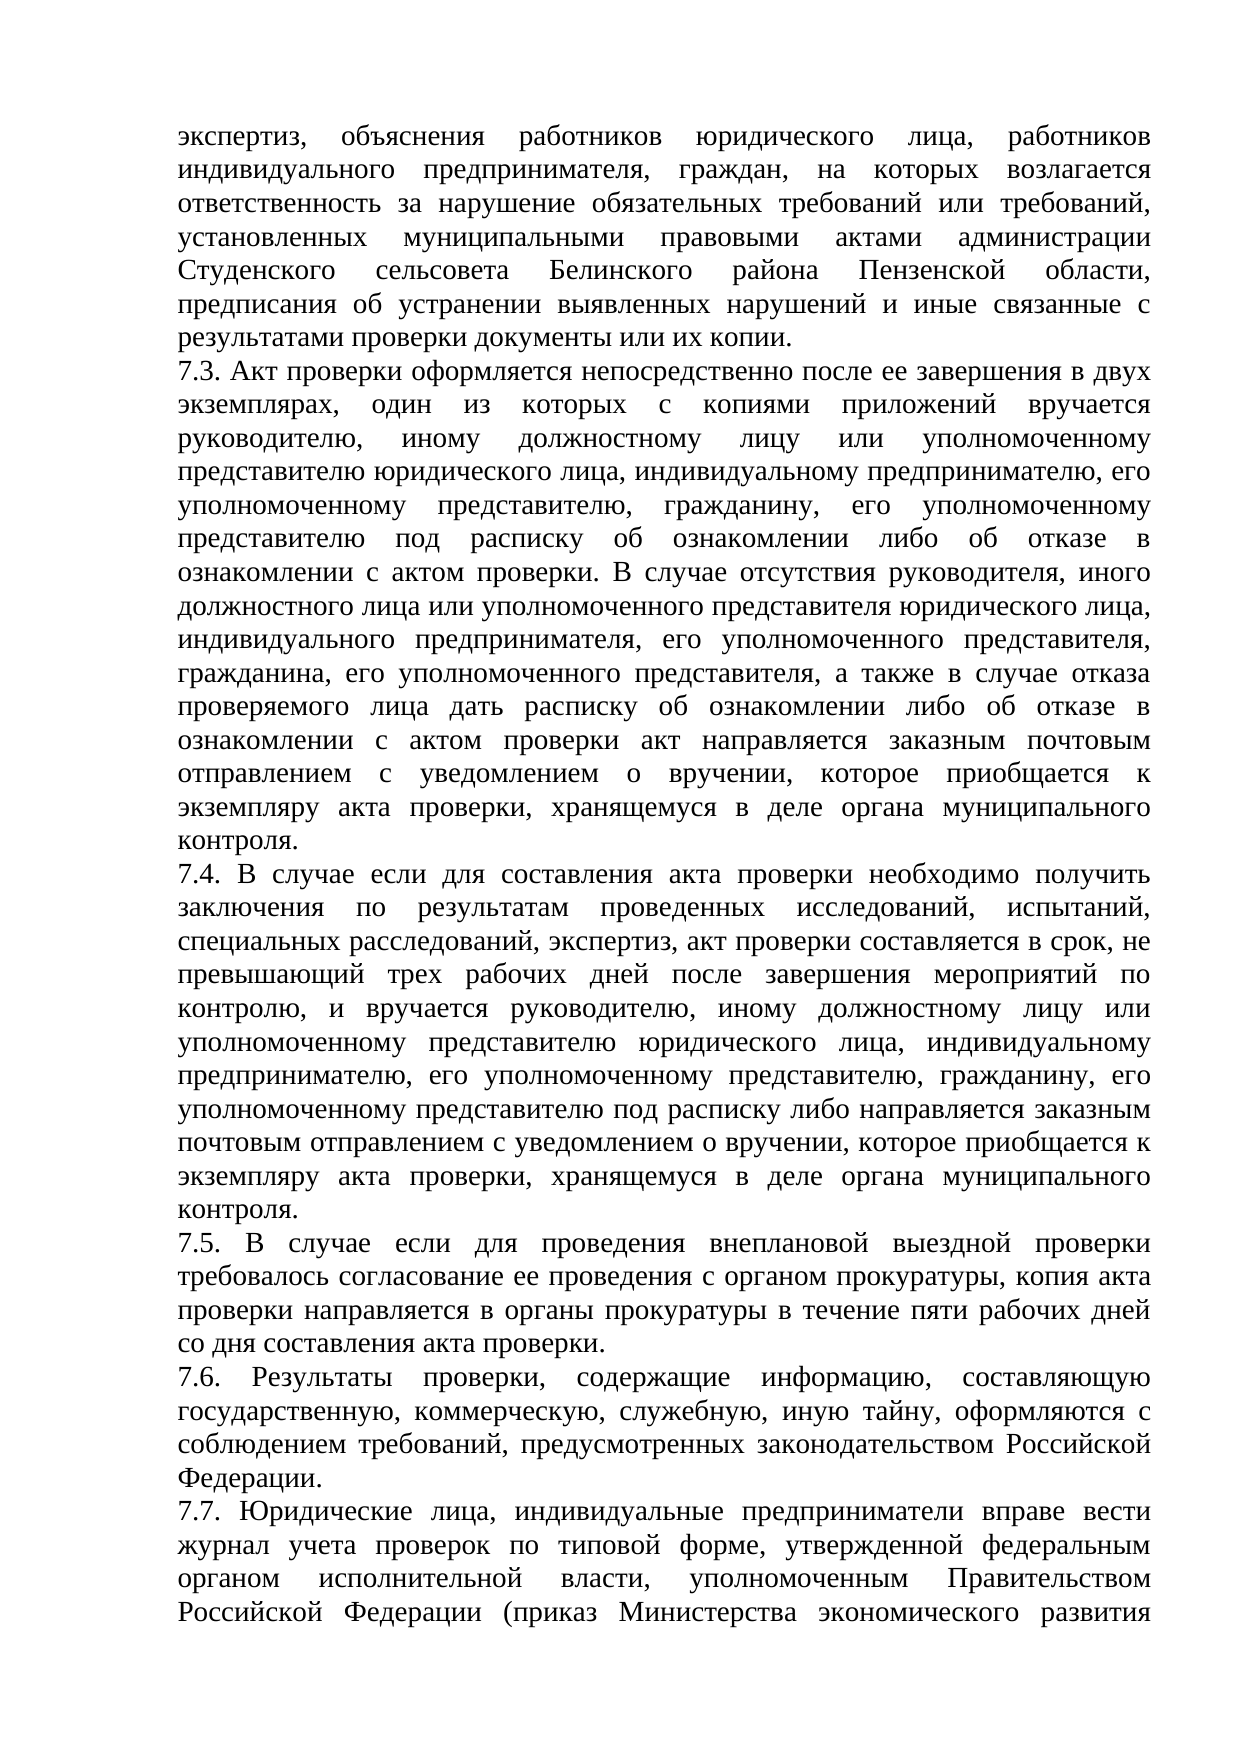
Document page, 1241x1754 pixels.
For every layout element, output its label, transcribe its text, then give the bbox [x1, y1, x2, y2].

text 7.4. В случае если для составления акта проверки необходимо получить заключения по результатам проведенных исследований, испытаний, специальных расследований, экспертиз, акт проверки составляется в срок, не превышающий трех рабочих дней после завершения мероприятий по контролю, и вручается руководителю, иному должностному лицу или уполномоченному представителю юридического лица, индивидуальному предпринимателю, его уполномоченному представителю, гражданину, его уполномоченному представителю под расписку либо направляется заказным почтовым отправлением с уведомлением о вручении, которое приобщается к экземпляру акта проверки, хранящемуся в деле органа муниципального контроля. [177, 856, 1152, 1225]
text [177, 1493, 1152, 1627]
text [177, 118, 1152, 353]
text 7.5. В случае если для проведения внеплановой выездной проверки требовалось согласование ее проведения с органом прокуратуры, копия акта проверки направляется в органы прокуратуры в течение пяти рабочих дней со дня составления акта проверки. [177, 1225, 1152, 1359]
text 7.3. Акт проверки оформляется непосредственно после ее завершения в двух экземплярах, один из которых с копиями приложений вручается руководителю, иному должностному лицу или уполномоченному представителю юридического лица, индивидуальному предпринимателю, его уполномоченному представителю, гражданину, его уполномоченному представителю под расписку об ознакомлении либо об отказе в ознакомлении с актом проверки. В случае отсутствия руководителя, иного должностного лица или уполномоченного представителя юридического лица, индивидуального предпринимателя, его уполномоченного представителя, гражданина, его уполномоченного представителя, а также в случае отказа проверяемого лица дать расписку об ознакомлении либо об отказе в ознакомлении с актом проверки акт направляется заказным почтовым отправлением с уведомлением о вручении, которое приобщается к экземпляру акта проверки, хранящемуся в деле органа муниципального контроля. [177, 353, 1152, 856]
text 7.6. Результаты проверки, содержащие информацию, составляющую государственную, коммерческую, служебную, иную тайну, оформляются с соблюдением требований, предусмотренных законодательством Российской Федерации. [177, 1359, 1152, 1493]
